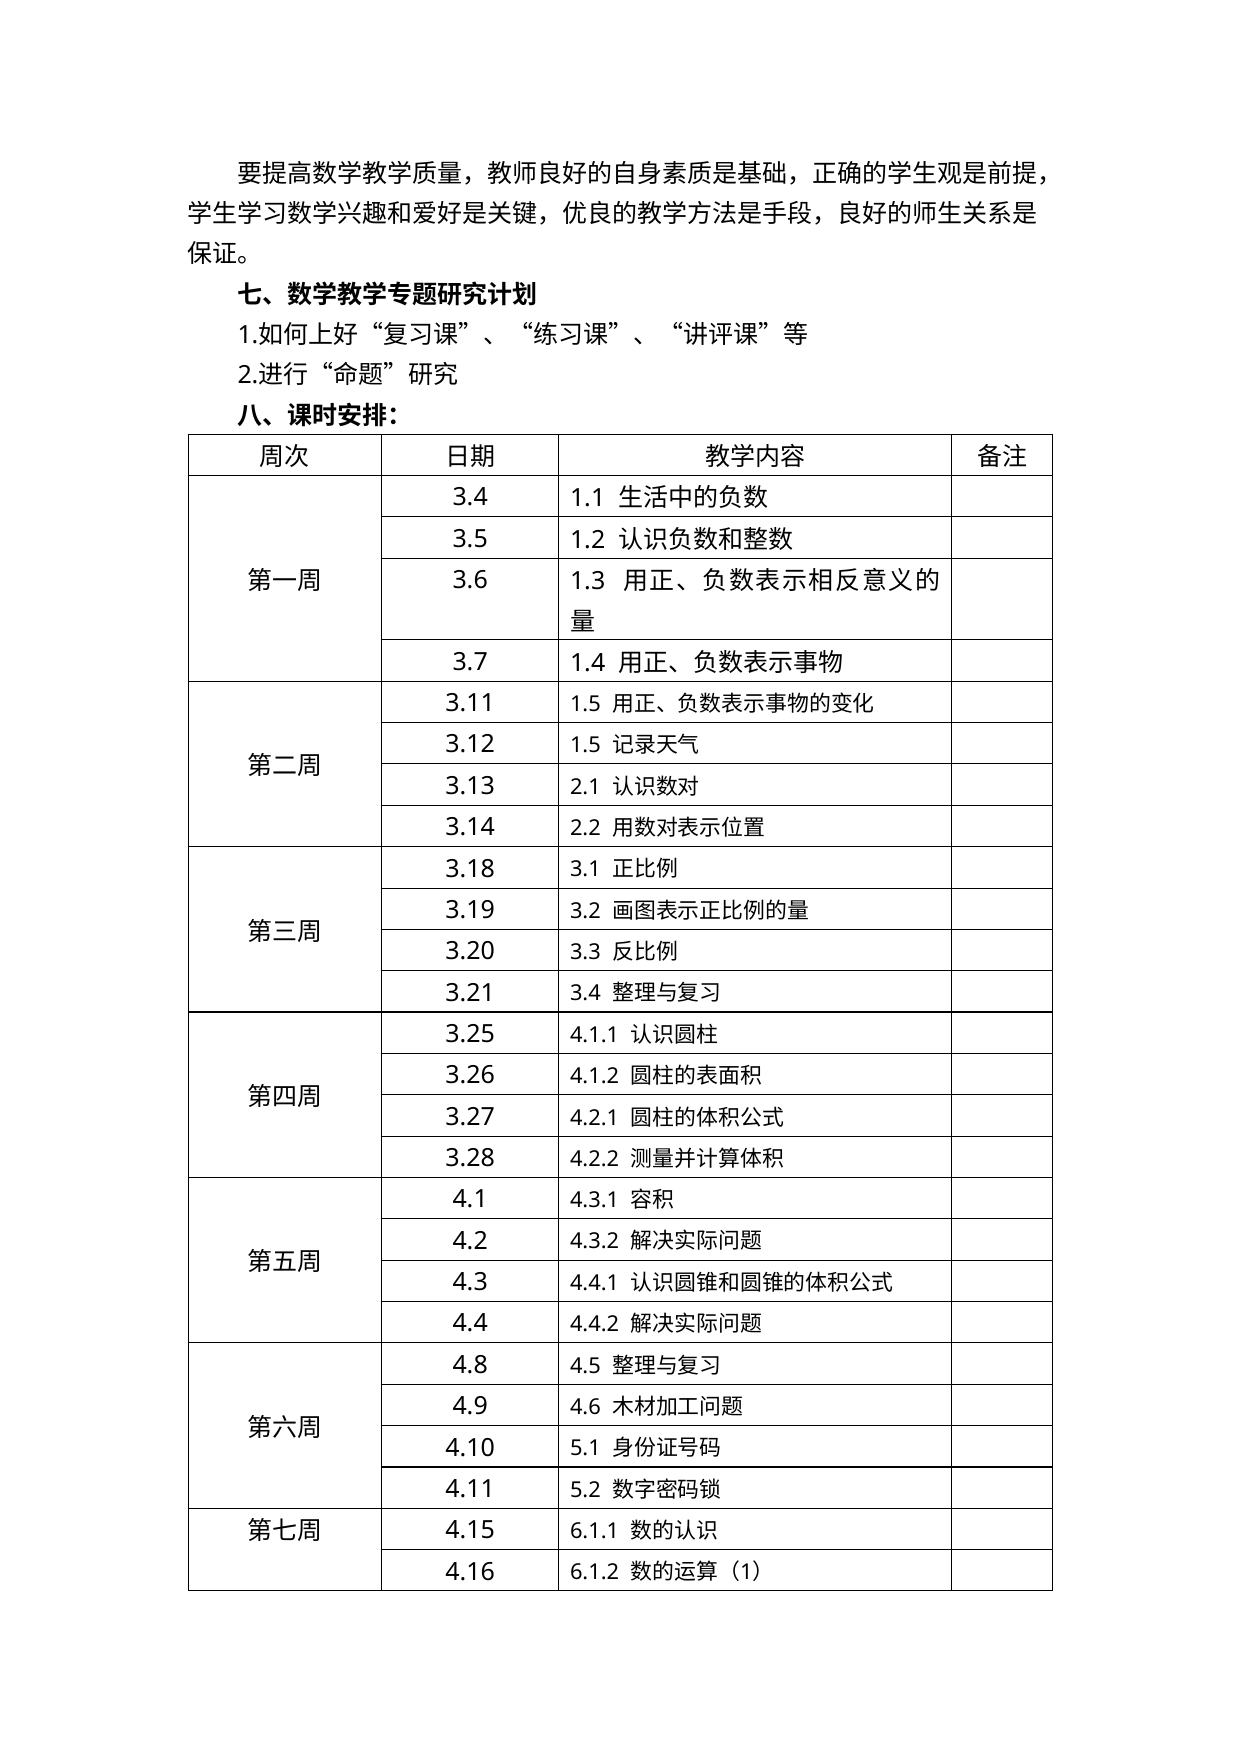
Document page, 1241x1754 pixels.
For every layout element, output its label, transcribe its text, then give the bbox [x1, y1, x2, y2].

table_cell [952, 889, 1052, 929]
table_cell 4.2.1 圆柱的体积公式 [559, 1095, 951, 1136]
table_cell 3.4 [382, 476, 558, 516]
table_cell 1.1 生活中的负数 [559, 476, 951, 516]
table_cell 3.4 整理与复习 [559, 971, 951, 1011]
table_cell [952, 930, 1052, 970]
table_cell 3.2 画图表示正比例的量 [559, 889, 951, 929]
table_cell 3.19 [382, 889, 558, 929]
table_header 周次 [189, 435, 381, 475]
table_cell 3.6 [382, 559, 558, 639]
table_cell [952, 1302, 1052, 1342]
table_cell [952, 1178, 1052, 1218]
table_cell 第三周 [189, 847, 381, 1011]
table_cell 4.1 [382, 1178, 558, 1218]
table_cell [952, 971, 1052, 1011]
table_cell [952, 1261, 1052, 1301]
table_cell 5.2 数字密码锁 [559, 1468, 951, 1508]
table_cell 3.20 [382, 930, 558, 970]
table_cell 3.11 [382, 682, 558, 722]
text 要提高数学教学质量，教师良好的自身素质是基础，正确的学生观是前提，学生学习数学兴趣和爱好是关键，优良的教学方法是手段，良好的师生关系是保证。 [187, 151, 1053, 272]
table_cell [952, 806, 1052, 846]
table_cell [952, 1468, 1052, 1508]
table_cell 3.5 [382, 517, 558, 558]
table_cell 第一周 [189, 476, 381, 681]
table_cell 第四周 [189, 1013, 381, 1177]
table_cell 3.18 [382, 847, 558, 887]
table_cell [952, 764, 1052, 805]
table_cell 4.4 [382, 1302, 558, 1342]
table_cell 4.2.2 测量并计算体积 [559, 1137, 951, 1177]
table_cell 2.1 认识数对 [559, 764, 951, 805]
table_cell 4.10 [382, 1426, 558, 1466]
table_cell 第二周 [189, 682, 381, 846]
table_cell 4.15 [382, 1509, 558, 1549]
text 2.进行“命题”研究 [187, 353, 1053, 393]
table_cell [952, 682, 1052, 722]
table_cell 3.27 [382, 1095, 558, 1136]
table_cell [952, 517, 1052, 558]
table_cell 1.5 记录天气 [559, 723, 951, 763]
table_cell [952, 1137, 1052, 1177]
table_cell 6.1.2 数的运算（1） [559, 1550, 951, 1590]
table_cell 第五周 [189, 1178, 381, 1342]
table_cell [952, 1219, 1052, 1259]
table_cell 3.14 [382, 806, 558, 846]
table_cell 3.25 [382, 1013, 558, 1053]
table_cell 3.21 [382, 971, 558, 1011]
table_cell 3.1 正比例 [559, 847, 951, 887]
table_header 日期 [382, 435, 558, 475]
table_cell [952, 1013, 1052, 1053]
table_cell 4.8 [382, 1343, 558, 1384]
table_cell [952, 1054, 1052, 1094]
table_cell 4.11 [382, 1468, 558, 1508]
table_cell 3.3 反比例 [559, 930, 951, 970]
table_cell 3.7 [382, 640, 558, 681]
table_cell 1.2 认识负数和整数 [559, 517, 951, 558]
table_cell [952, 847, 1052, 887]
table_cell [952, 1095, 1052, 1136]
table_header 教学内容 [559, 435, 951, 475]
table_cell 3.26 [382, 1054, 558, 1094]
table_cell 5.1 身份证号码 [559, 1426, 951, 1466]
text 八、课时安排： [187, 393, 1053, 433]
table_cell 4.16 [382, 1550, 558, 1590]
table_cell 4.3.1 容积 [559, 1178, 951, 1218]
table_cell 4.9 [382, 1385, 558, 1425]
table_cell 1.4 用正、负数表示事物 [559, 640, 951, 681]
table_cell 2.2 用数对表示位置 [559, 806, 951, 846]
table_cell 3.13 [382, 764, 558, 805]
table_cell [952, 640, 1052, 681]
table_cell 4.4.2 解决实际问题 [559, 1302, 951, 1342]
table_cell 3.12 [382, 723, 558, 763]
text 七、数学教学专题研究计划 [187, 272, 1053, 313]
table_cell [952, 476, 1052, 516]
table_cell 3.28 [382, 1137, 558, 1177]
table_cell 4.1.1 认识圆柱 [559, 1013, 951, 1053]
table_cell 4.6 木材加工问题 [559, 1385, 951, 1425]
table_header 备注 [952, 435, 1052, 475]
table_cell 4.3.2 解决实际问题 [559, 1219, 951, 1259]
table_cell 1.5 用正、负数表示事物的变化 [559, 682, 951, 722]
table_cell 6.1.1 数的认识 [559, 1509, 951, 1549]
table_cell 4.1.2 圆柱的表面积 [559, 1054, 951, 1094]
table_cell 4.4.1 认识圆锥和圆锥的体积公式 [559, 1261, 951, 1301]
table_cell [952, 1550, 1052, 1590]
table_cell 4.2 [382, 1219, 558, 1259]
table_cell [952, 559, 1052, 639]
table_cell [952, 1426, 1052, 1466]
table_cell 1.3 用正、负数表示相反意义的量 [559, 559, 951, 639]
table_cell 4.5 整理与复习 [559, 1343, 951, 1384]
table_cell [952, 1343, 1052, 1384]
table_cell 第六周 [189, 1343, 381, 1508]
text 1.如何上好“复习课”、“练习课”、“讲评课”等 [187, 313, 1053, 353]
table_cell [952, 723, 1052, 763]
table_cell 第七周 [189, 1509, 381, 1590]
table_cell [952, 1509, 1052, 1549]
table_cell 4.3 [382, 1261, 558, 1301]
table_cell [952, 1385, 1052, 1425]
